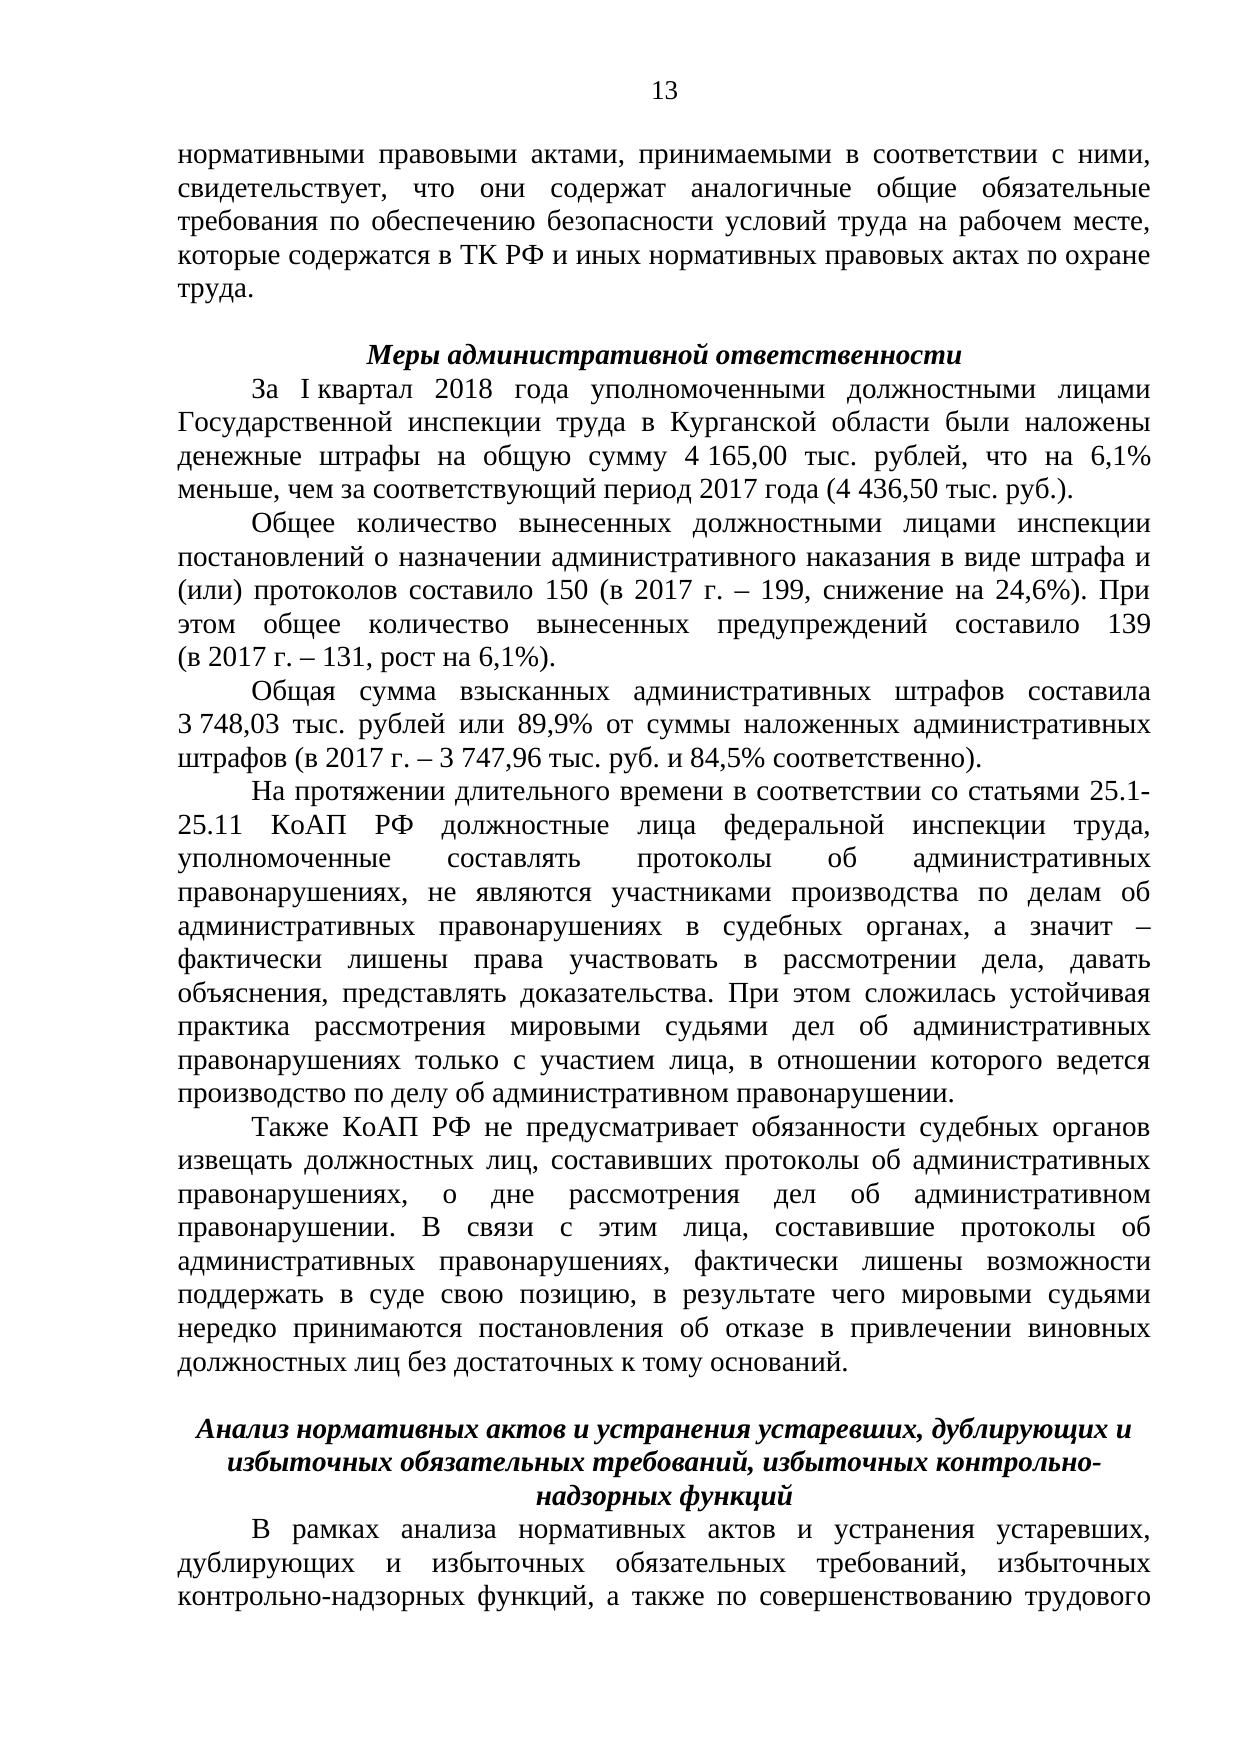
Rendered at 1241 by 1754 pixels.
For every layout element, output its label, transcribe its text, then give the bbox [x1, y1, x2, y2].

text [177, 1511, 1152, 1612]
text За I квартал 2018 года уполномоченными должностными лицами Государственной инспекции труда в Курганской области были наложены денежные штрафы на общую сумму 4 165,00 тыс. рублей, что на 6,1% меньше, чем за соответствующий период 2017 года (4 436,50 тыс. руб.). [177, 371, 1152, 505]
text Общая сумма взысканных административных штрафов составила 3 748,03 тыс. рублей или 89,9% от суммы наложенных административных штрафов (в 2017 г. – 3 747,96 тыс. руб. и 84,5% соответственно). [177, 673, 1152, 773]
text Анализ нормативных актов и устранения устаревших, дублирующих и избыточных обязательных требований, избыточных контрольно-надзорных функций [177, 1411, 1152, 1511]
text Также КоАП РФ не предусматривает обязанности судебных органов извещать должностных лиц, составивших протоколы об административных правонарушениях, о дне рассмотрения дел об административном правонарушении. В связи с этим лица, составившие протоколы об административных правонарушениях, фактически лишены возможности поддержать в суде свою позицию, в результате чего мировыми судьями нередко принимаются постановления об отказе в привлечении виновных должностных лиц без достаточных к тому оснований. [177, 1109, 1152, 1377]
text Меры административной ответственности [177, 337, 1152, 371]
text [177, 136, 1152, 304]
text На протяжении длительного времени в соответствии со статьями 25.1-25.11 КоАП РФ должностные лица федеральной инспекции труда, уполномоченные составлять протоколы об административных правонарушениях, не являются участниками производства по делам об административных правонарушениях в судебных органах, а значит – фактически лишены права участвовать в рассмотрении дела, давать объяснения, представлять доказательства. При этом сложилась устойчивая практика рассмотрения мировыми судьями дел об административных правонарушениях только с участием лица, в отношении которого ведется производство по делу об административном правонарушении. [177, 773, 1152, 1109]
text Общее количество вынесенных должностными лицами инспекции постановлений о назначении административного наказания в виде штрафа и (или) протоколов составило 150 (в 2017 г. – 199, снижение на 24,6%). При этом общее количество вынесенных предупреждений составило 139 (в 2017 г. – 131, рост на 6,1%). [177, 505, 1152, 673]
